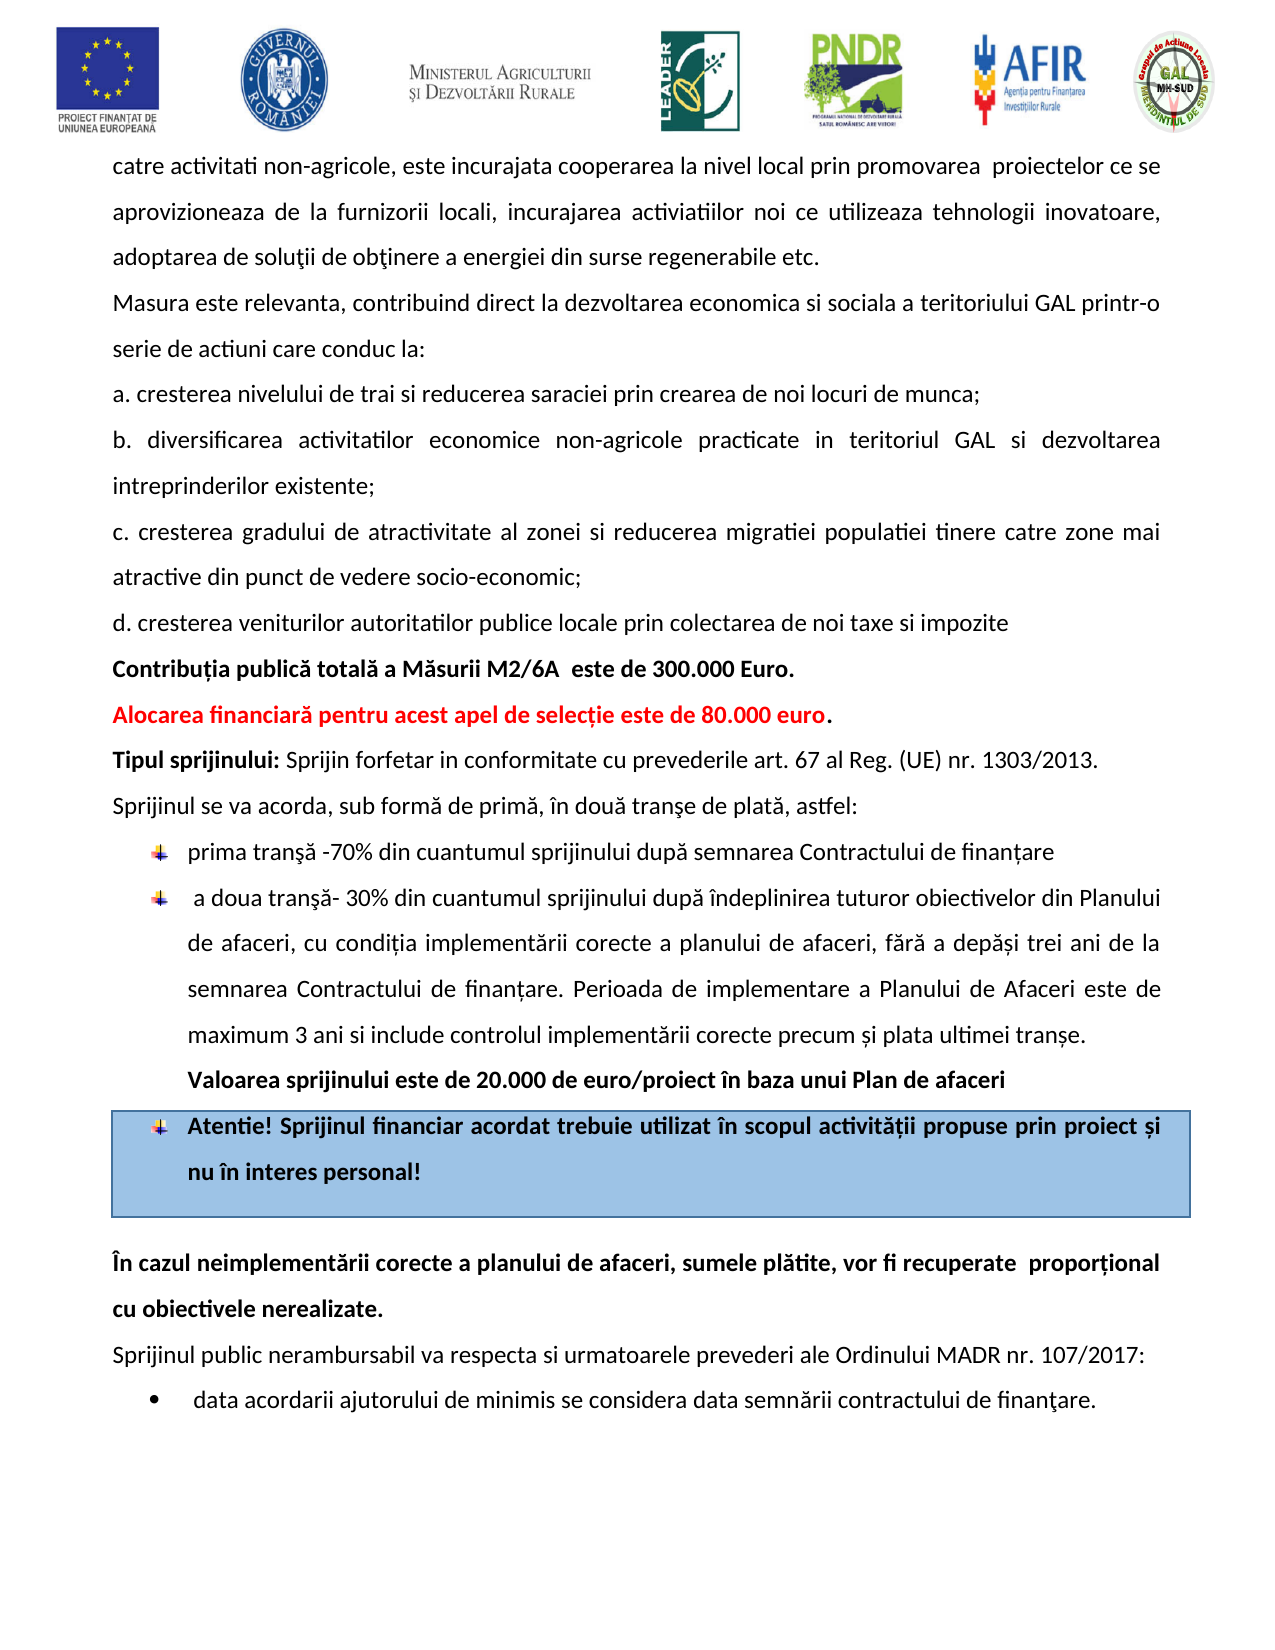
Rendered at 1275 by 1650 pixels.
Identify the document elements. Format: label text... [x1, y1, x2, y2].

text d. cresterea veniturilor autoritatilor publice locale prin colectarea de noi taxe si impozite [112, 607, 1162, 638]
text a. cresterea nivelului de trai si reducerea saraciei prin crearea de noi locuri de munca; [112, 379, 1162, 409]
picture [151, 889, 168, 906]
picture [151, 1118, 168, 1135]
text c. cresterea gradului de atractivitate al zonei si reducerea migratiei populatiei tinere catre zone mai atractive din punct de vedere socio-economic; [112, 516, 1162, 592]
text Sprijinul public nerambursabil va respecta si urmatoarele prevederi ale Ordinului MADR nr. 107/2017: [112, 1339, 1162, 1369]
picture [151, 843, 168, 861]
text În cazul neimplementării corecte a planului de afaceri, sumele plătite, vor fi recuperate proporțional cu obiectivele nerealizate. [112, 1247, 1162, 1324]
list prima tranşă -70% din cuantumul sprijinului după semnarea Contractului de finanțare [150, 836, 1162, 866]
text Tipul sprijinului: Sprijin forfetar in conformitate cu prevederile art. 67 al Reg. (UE) nr. 1303/2013. [112, 744, 1162, 775]
list a doua tranşă- 30% din cuantumul sprijinului după îndeplinirea tuturor obiectivelor din Planului de afaceri, cu condiția implementării corecte a planului de afaceri, fără a depăși trei ani de la semnarea Contractului de finanțare. Perioada de implementare a Planului de Afaceri este de maximum 3 ani si include controlul implementării corecte precum și plata ultimei tranșe. [150, 882, 1162, 1049]
text b. diversificarea activitatilor economice non-agricole practicate in teritoriul GAL si dezvoltarea intreprinderilor existente; [112, 424, 1162, 501]
picture [27, 19, 1235, 132]
text Alocarea financiară pentru acest apel de selecție este de 80.000 euro. [112, 699, 1162, 729]
list data acordarii ajutorului de minimis se considera data semnării contractului de finanţare. [150, 1385, 1162, 1415]
text Masura este relevanta, contribuind direct la dezvoltarea economica si sociala a teritoriului GAL printr-o serie de actiuni care conduc la: [112, 287, 1162, 363]
list Valoarea sprijinului este de 20.000 de euro/proiect în baza unui Plan de afaceri [187, 1064, 1162, 1095]
text Contribuţia publică totală a Măsurii M2/6A este de 300.000 Euro. [112, 653, 1162, 683]
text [112, 150, 1162, 272]
text Sprijinul se va acorda, sub formă de primă, în două tranşe de plată, astfel: [112, 790, 1162, 821]
list Atentie! Sprijinul financiar acordat trebuie utilizat în scopul activității propuse prin proiect și nu în interes personal! [150, 1110, 1162, 1187]
